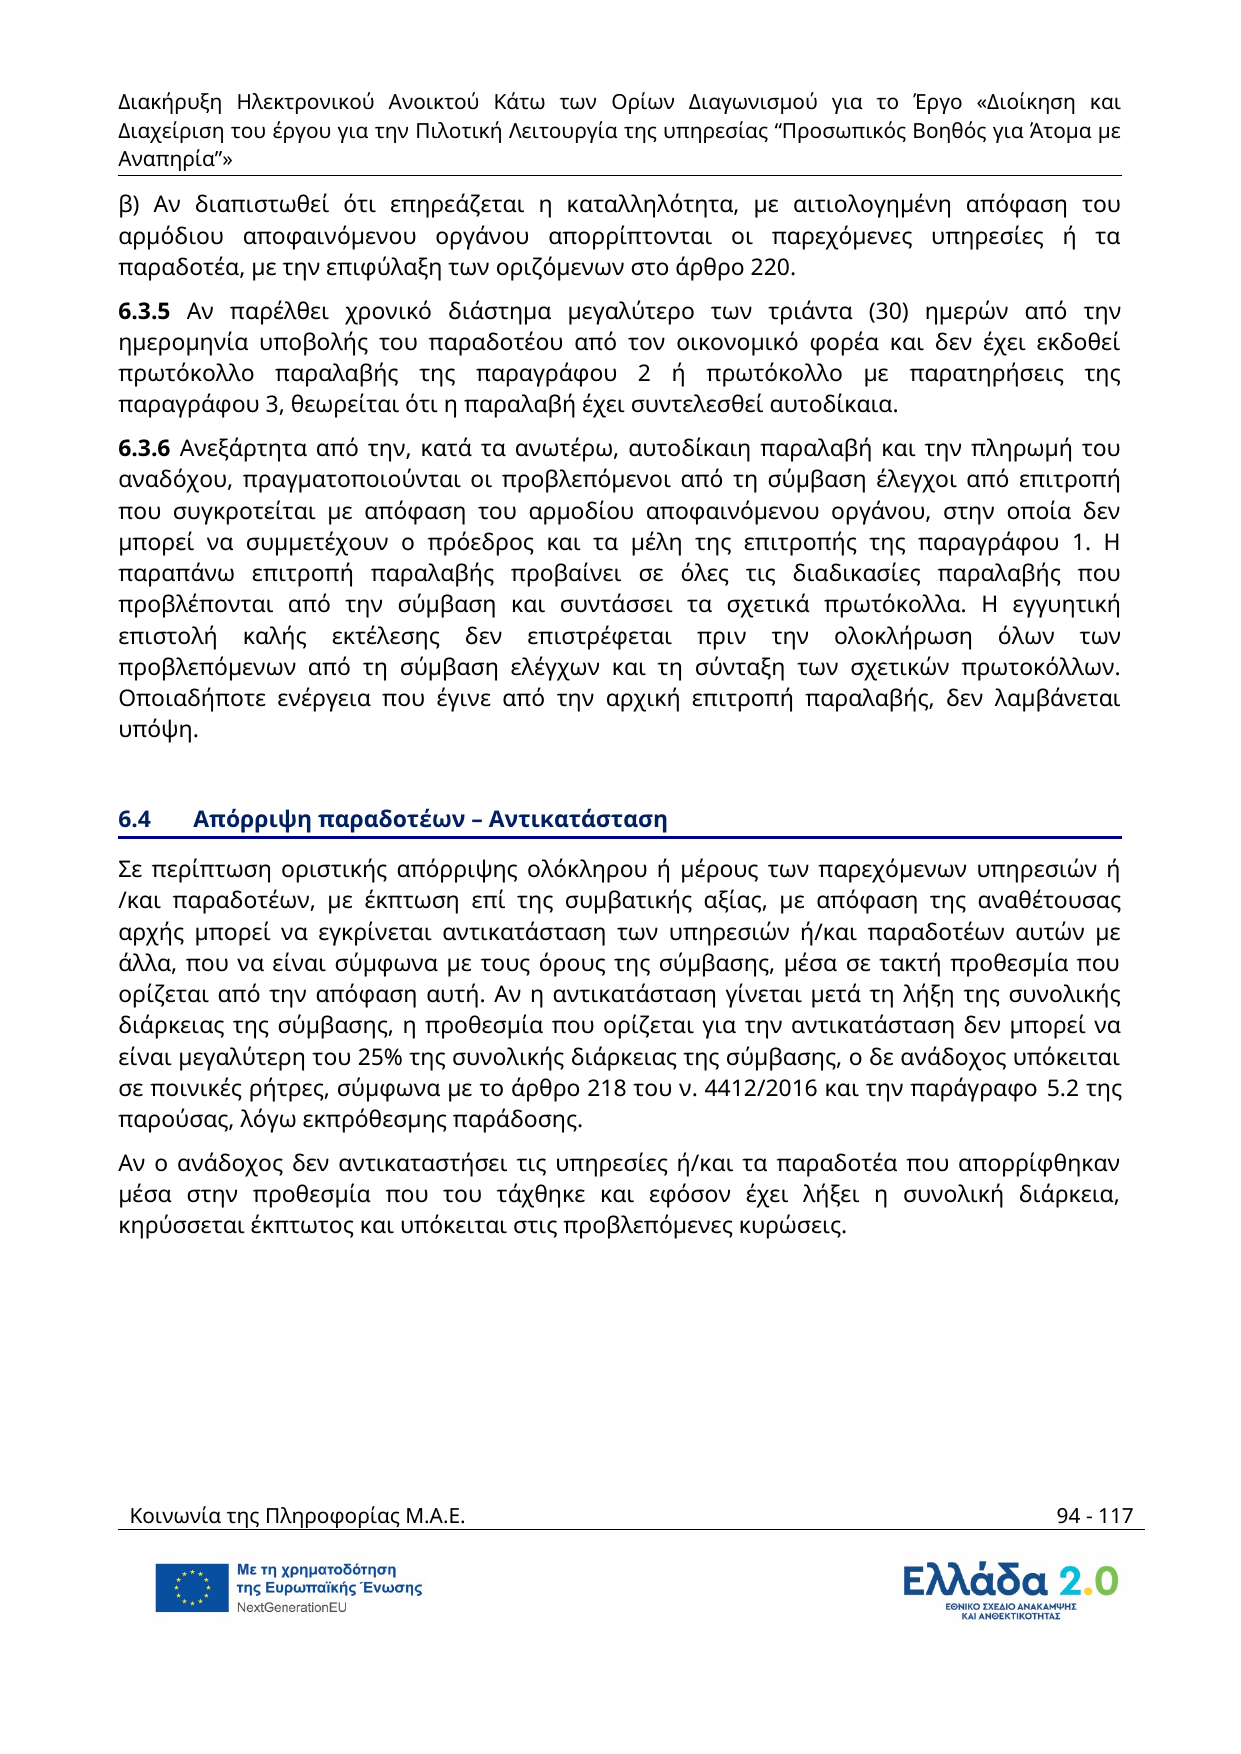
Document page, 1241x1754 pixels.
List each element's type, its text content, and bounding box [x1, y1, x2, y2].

text 6.3.6 Ανεξάρτητα από την, κατά τα ανωτέρω, αυτοδίκαιη παραλαβή και την πληρωμή του αναδόχου, πραγματοποιούνται οι προβλεπόμενοι από τη σύμβαση έλεγχοι από επιτροπή που συγκροτείται με απόφαση του αρμοδίου αποφαινόμενου οργάνου, στην οποία δεν μπορεί να συμμετέχουν ο πρόεδρος και τα μέλη της επιτροπής της παραγράφου 1. Η παραπάνω επιτροπή παραλαβής προβαίνει σε όλες τις διαδικασίες παραλαβής που προβλέπονται από την σύμβαση και συντάσσει τα σχετικά πρωτόκολλα. Η εγγυητική επιστολή καλής εκτέλεσης δεν επιστρέφεται πριν την ολοκλήρωση όλων των προβλεπόμενων από τη σύμβαση ελέγχων και τη σύνταξη των σχετικών πρωτοκόλλων. Οποιαδήποτε ενέργεια που έγινε από την αρχική επιτροπή παραλαβής, δεν λαμβάνεται υπόψη. [118, 432, 1122, 745]
text 6.3.5 Αν παρέλθει χρονικό διάστημα μεγαλύτερο των τριάντα (30) ημερών από την ημερομηνία υποβολής του παραδοτέου από τον οικονομικό φορέα και δεν έχει εκδοθεί πρωτόκολλο παραλαβής της παραγράφου 2 ή πρωτόκολλο με παρατηρήσεις της παραγράφου 3, θεωρείται ότι η παραλαβή έχει συντελεσθεί αυτοδίκαια. [118, 295, 1122, 420]
text Σε περίπτωση οριστικής απόρριψης ολόκληρου ή μέρους των παρεχόμενων υπηρεσιών ή /και παραδοτέων, με έκπτωση επί της συμβατικής αξίας, με απόφαση της αναθέτουσας αρχής μπορεί να εγκρίνεται αντικατάσταση των υπηρεσιών ή/και παραδοτέων αυτών με άλλα, που να είναι σύμφωνα με τους όρους της σύμβασης, μέσα σε τακτή προθεσμία που ορίζεται από την απόφαση αυτή. Αν η αντικατάσταση γίνεται μετά τη λήξη της συνολικής διάρκειας της σύμβασης, η προθεσμία που ορίζεται για την αντικατάσταση δεν μπορεί να είναι μεγαλύτερη του 25% της συνολικής διάρκειας της σύμβασης, ο δε ανάδοχος υπόκειται σε ποινικές ρήτρες, σύμφωνα με το άρθρο 218 του ν. 4412/2016 και την παράγραφο ‎5.2 της παρούσας, λόγω εκπρόθεσμης παράδοσης. [118, 853, 1122, 1134]
subtitle Απόρριψη παραδοτέων – Αντικατάσταση [118, 802, 1122, 836]
text β) Αν διαπιστωθεί ότι επηρεάζεται η καταλληλότητα, με αιτιολογημένη απόφαση του αρμόδιου αποφαινόμενου οργάνου απορρίπτονται οι παρεχόμενες υπηρεσίες ή τα παραδοτέα, με την επιφύλαξη των οριζόμενων στο άρθρο 220. [118, 188, 1122, 282]
text Αν ο ανάδοχος δεν αντικαταστήσει τις υπηρεσίες ή/και τα παραδοτέα που απορρίφθηκαν μέσα στην προθεσμία που του τάχθηκε και εφόσον έχει λήξει η συνολική διάρκεια, κηρύσσεται έκπτωτος και υπόκειται στις προβλεπόμενες κυρώσεις. [118, 1147, 1122, 1241]
